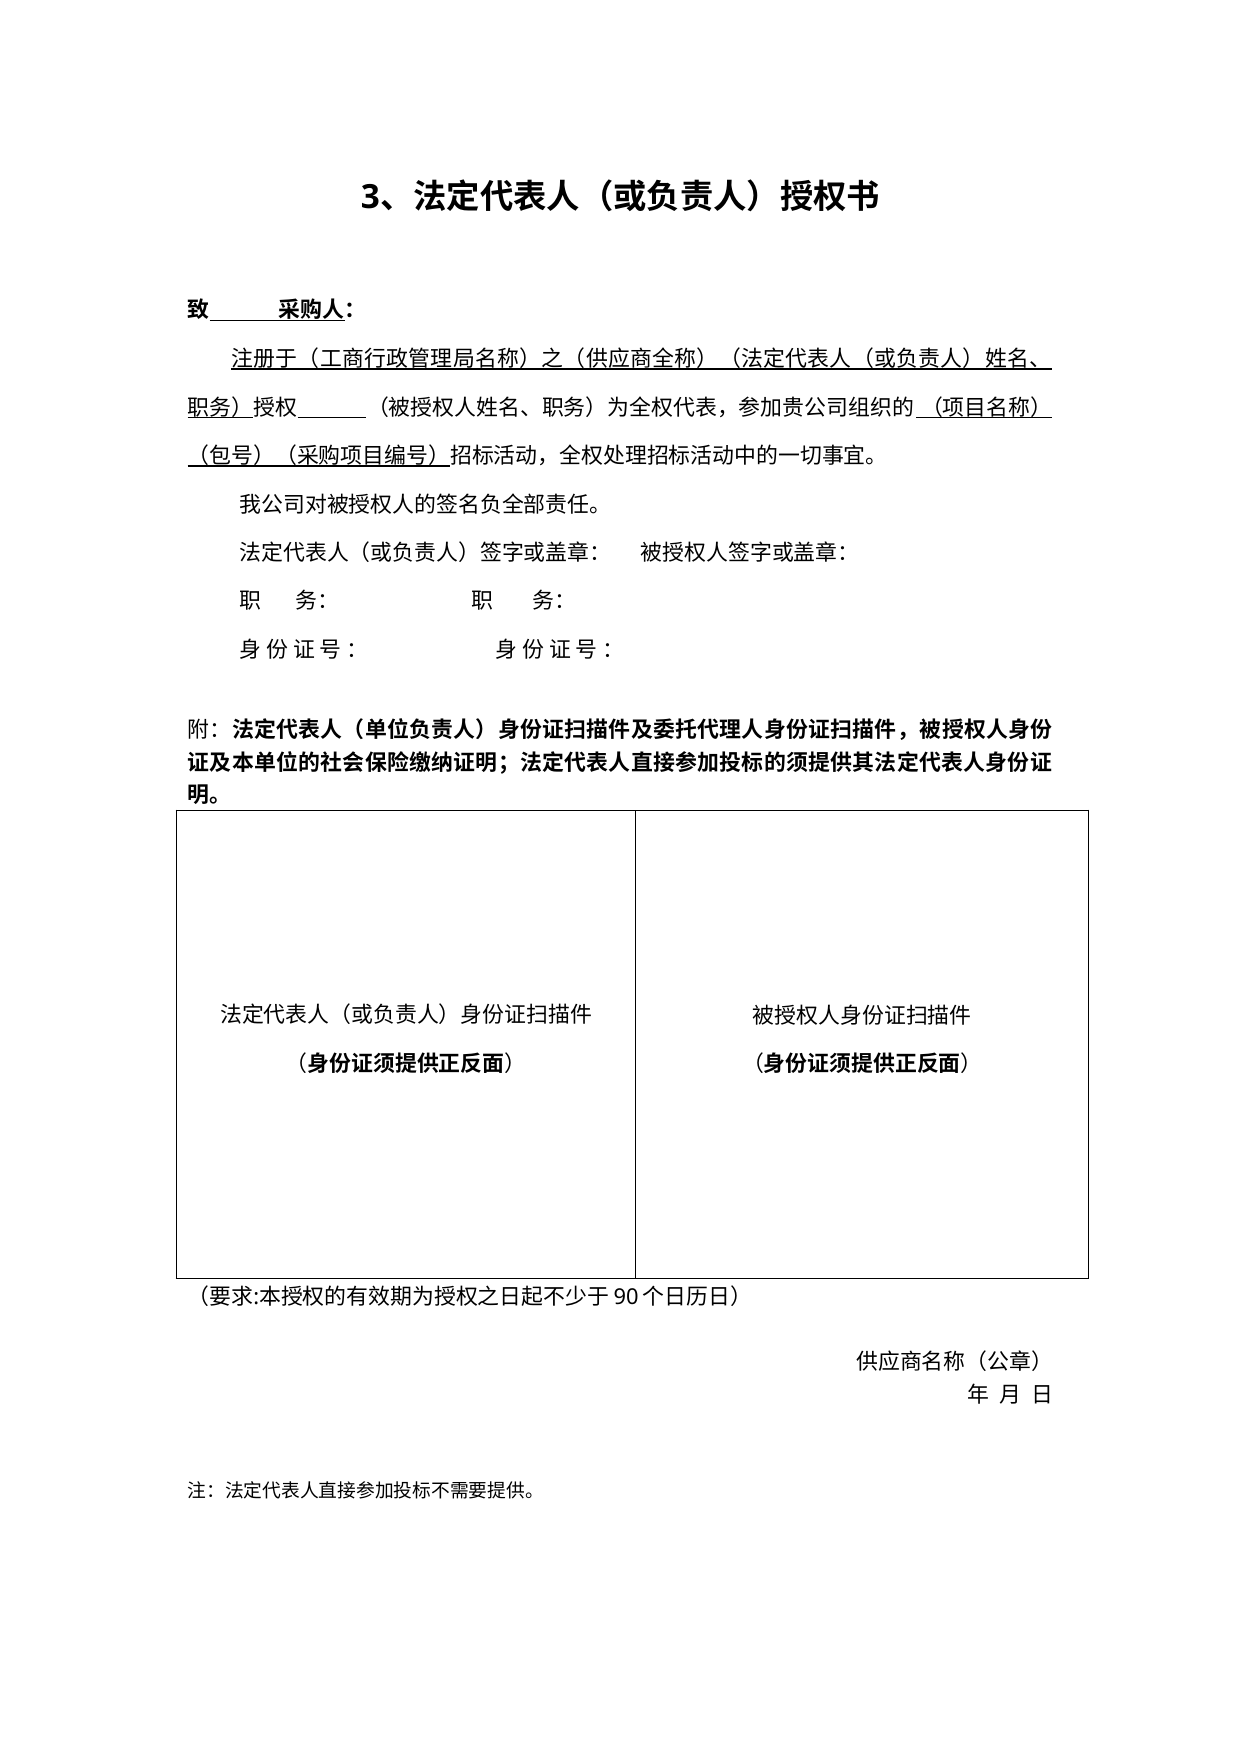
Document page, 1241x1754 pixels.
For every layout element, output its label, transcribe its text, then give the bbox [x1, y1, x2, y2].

text 职 务： 职 务： [187, 583, 1053, 615]
text 附：法定代表人（单位负责人）身份证扫描件及委托代理人身份证扫描件，被授权人身份证及本单位的社会保险缴纳证明；法定代表人直接参加投标的须提供其法定代表人身份证明。 [187, 712, 1053, 809]
text 年 月 日 [187, 1376, 1053, 1409]
table_header 法定代表人（或负责人）身份证扫描件 （身份证须提供正反面） [177, 811, 635, 1278]
text 致 采购人： [187, 292, 1053, 324]
table_header 被授权人身份证扫描件 （身份证须提供正反面） [636, 811, 1088, 1278]
text （要求:本授权的有效期为授权之日起不少于90个日历日） [187, 1279, 1053, 1311]
text 我公司对被授权人的签名负全部责任。 [187, 486, 1053, 519]
text 3、法定代表人（或负责人）授权书 [187, 162, 1053, 227]
text 身 份 证 号 ： 身 份 证 号 ： [187, 631, 1053, 664]
text 法定代表人（或负责人）签字或盖章： 被授权人签字或盖章： [187, 534, 1053, 567]
text 注册于（工商行政管理局名称）之（供应商全称）（法定代表人（或负责人）姓名、职务）授权 （被授权人姓名、职务）为全权代表，参加贵公司组织的 （项目名称） （包号）（采购项目编号）招标活动，全权处理招标活动中的一切事宜。 [187, 340, 1053, 470]
text 注：法定代表人直接参加投标不需要提供。 [187, 1473, 1053, 1506]
text 供应商名称（公章） [187, 1344, 1053, 1376]
